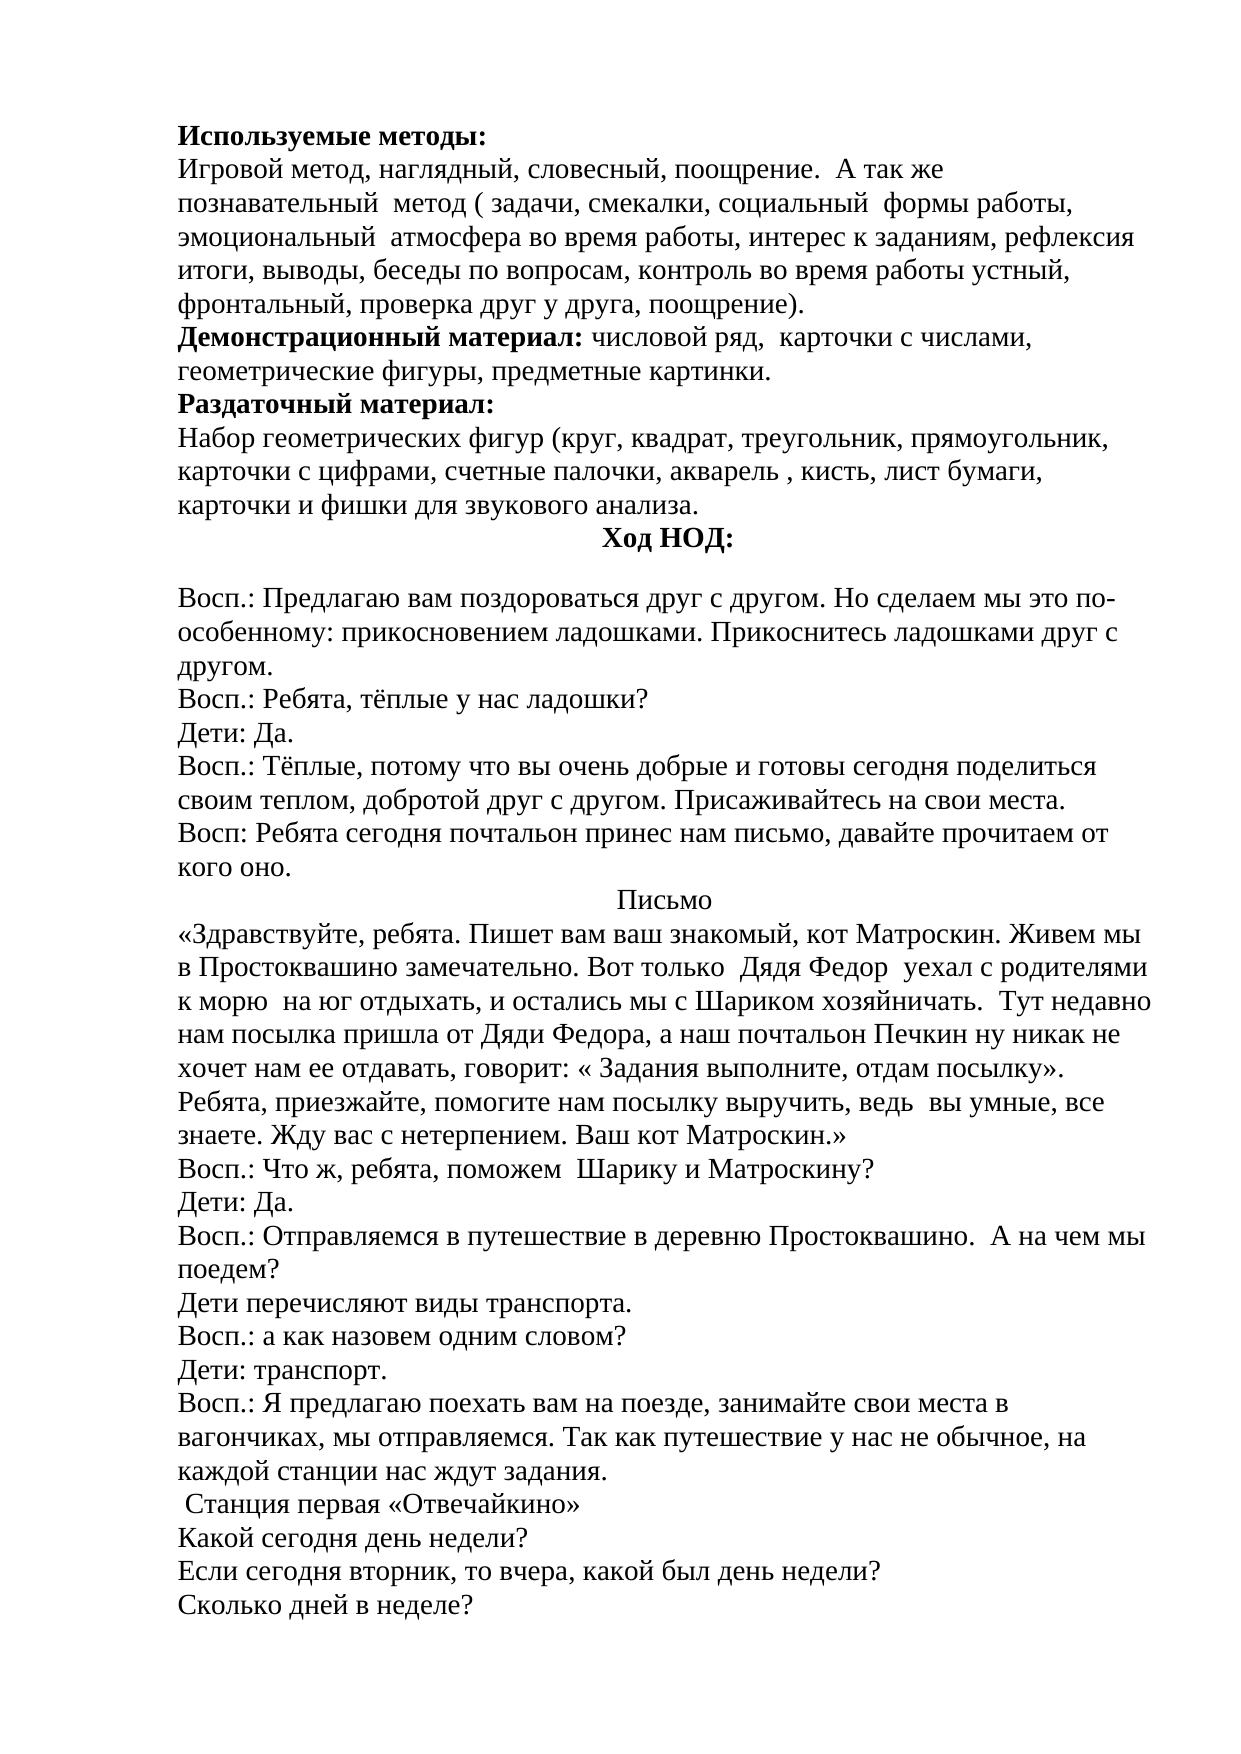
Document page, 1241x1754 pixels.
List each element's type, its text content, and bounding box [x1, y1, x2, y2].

text Письмо [177, 882, 1152, 916]
text Игровой метод, наглядный, словесный, поощрение. А так же познавательный метод ( задачи, смекалки, социальный формы работы, эмоциональный атмосфера во время работы, интерес к заданиям, рефлексия итоги, выводы, беседы по вопросам, контроль во время работы устный, фронтальный, проверка друг у друга, поощрение). [177, 152, 1152, 319]
text Набор геометрических фигур (круг, квадрат, треугольник, прямоугольник, карточки с цифрами, счетные палочки, акварель , кисть, лист бумаги, карточки и фишки для звукового анализа. [177, 420, 1152, 521]
text Дети: транспорт. [177, 1352, 1152, 1386]
text Демонстрационный материал: числовой ряд, карточки с числами, геометрические фигуры, предметные картинки. [177, 319, 1152, 386]
text Восп.: Что ж, ребята, поможем Шарику и Матроскину? [177, 1151, 1152, 1184]
text Используемые методы: [177, 118, 1152, 152]
text Ход НОД: [177, 521, 1152, 554]
text Дети перечисляют виды транспорта. [177, 1285, 1152, 1318]
text «Здравствуйте, ребята. Пишет вам ваш знакомый, кот Матроскин. Живем мы в Простоквашино замечательно. Вот только Дядя Федор уехал с родителями к морю на юг отдыхать, и остались мы с Шариком хозяйничать. Тут недавно нам посылка пришла от Дяди Федора, а наш почтальон Печкин ну никак не хочет нам ее отдавать, говорит: « Задания выполните, отдам посылку». Ребята, приезжайте, помогите нам посылку выручить, ведь вы умные, все знаете. Жду вас с нетерпением. Ваш кот Матроскин.» [177, 916, 1152, 1151]
text Какой сегодня день недели? [177, 1520, 1152, 1553]
text Восп.: Предлагаю вам поздороваться друг с другом. Но сделаем мы это по-особенному: прикосновением ладошками. Прикоснитесь ладошками друг с другом. [177, 581, 1152, 681]
text Восп.: Ребята, тёплые у нас ладошки? [177, 681, 1152, 715]
text Станция первая «Отвечайкино» [177, 1486, 1152, 1520]
text Восп.: Тёплые, потому что вы очень добрые и готовы сегодня поделиться своим теплом, добротой друг с другом. Присаживайтесь на свои места. [177, 748, 1152, 815]
text Раздаточный материал: [177, 386, 1152, 420]
text Дети: Да. [177, 715, 1152, 748]
text Если сегодня вторник, то вчера, какой был день недели? [177, 1553, 1152, 1587]
text Восп.: Отправляемся в путешествие в деревню Простоквашино. А на чем мы поедем? [177, 1218, 1152, 1285]
text Восп.: Я предлагаю поехать вам на поезде, занимайте свои места в вагончиках, мы отправляемся. Так как путешествие у нас не обычное, на каждой станции нас ждут задания. [177, 1386, 1152, 1486]
text Сколько дней в неделе? [177, 1587, 1152, 1620]
text Восп.: а как назовем одним словом? [177, 1318, 1152, 1352]
text Восп: Ребята сегодня почтальон принес нам письмо, давайте прочитаем от кого оно. [177, 815, 1152, 882]
text Дети: Да. [177, 1184, 1152, 1218]
